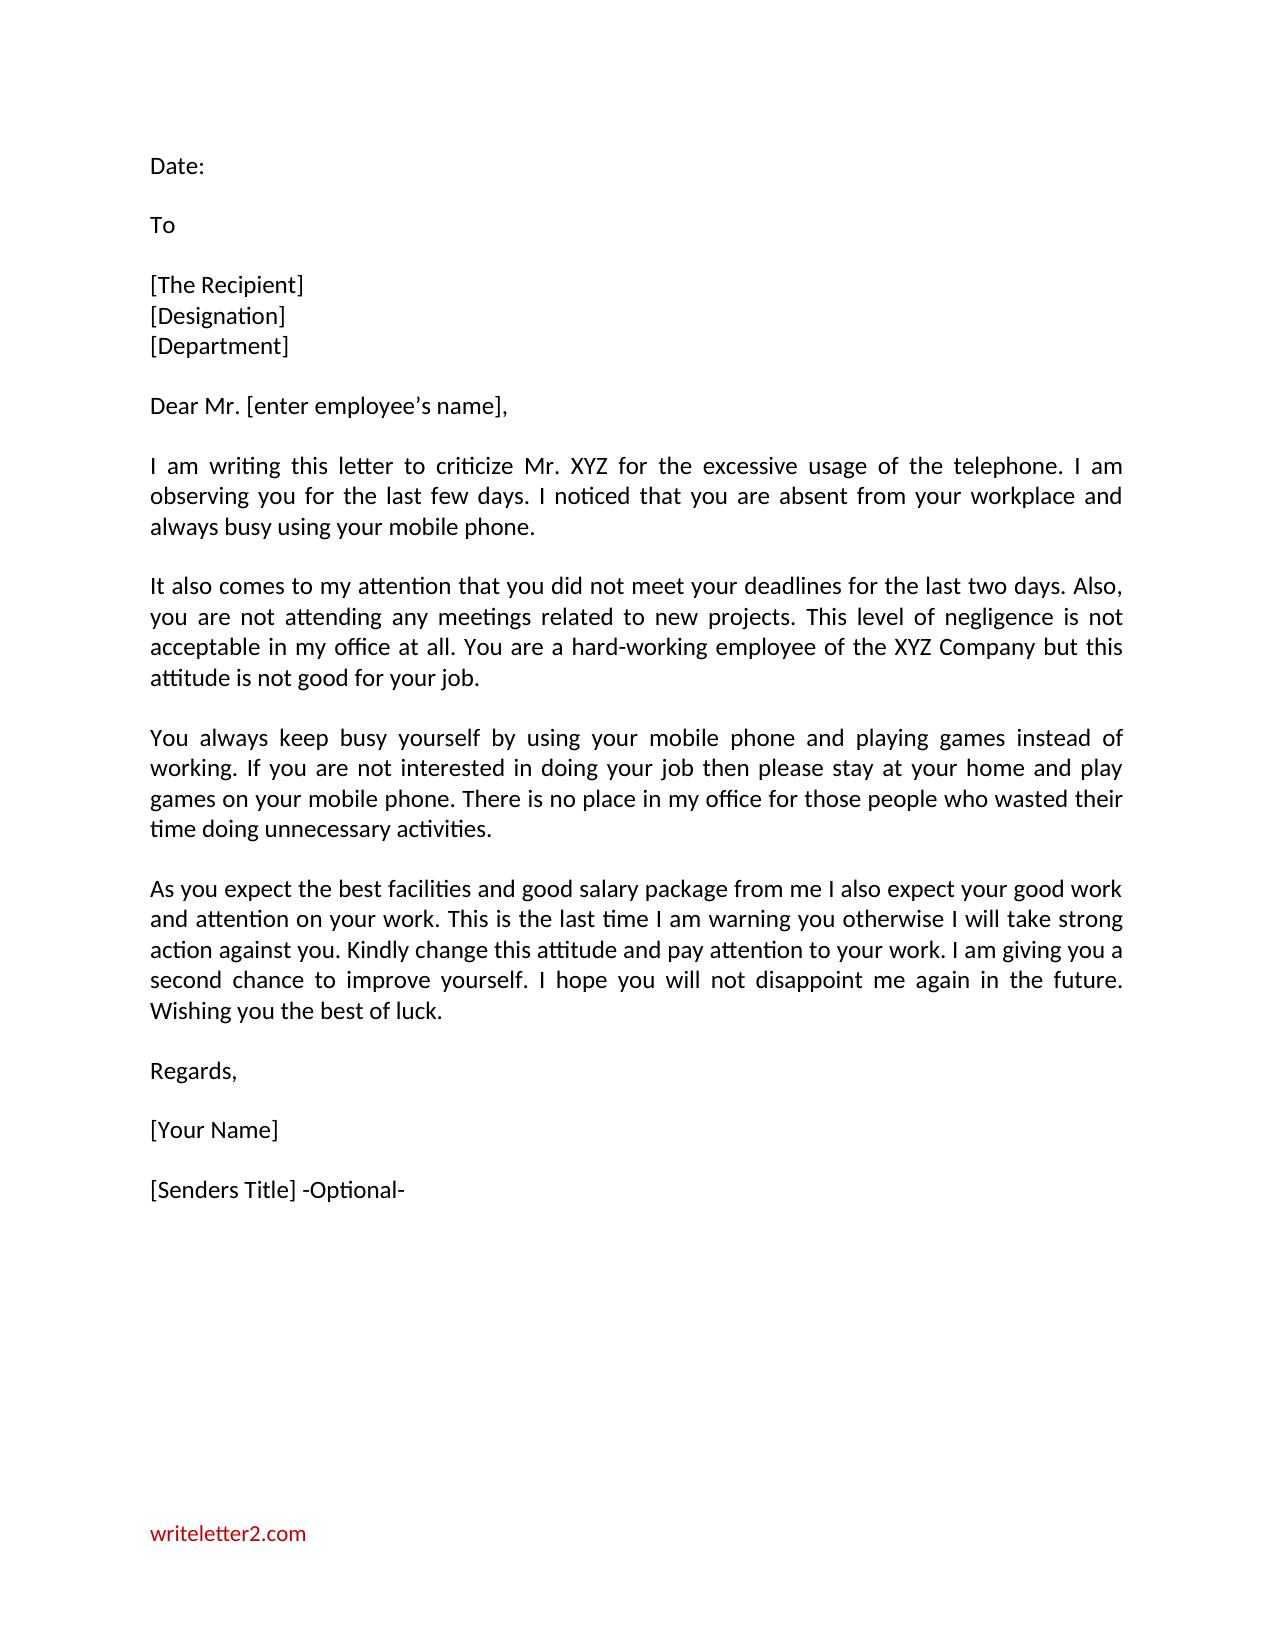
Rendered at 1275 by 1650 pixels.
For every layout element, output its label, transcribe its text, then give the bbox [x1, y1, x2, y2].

text You always keep busy yourself by using your mobile phone and playing games instead of working. If you are not interested in doing your job then please stay at your home and play games on your mobile phone. There is no place in my office for those people who wasted their time doing unnecessary activities. [150, 722, 1125, 844]
text To [150, 210, 1125, 240]
text [The Recipient] [Designation] [Department] [150, 269, 1125, 361]
text I am writing this letter to criticize Mr. XYZ for the excessive usage of the telephone. I am observing you for the last few days. I noticed that you are absent from your workplace and always busy using your mobile phone. [150, 450, 1125, 541]
text Date: [150, 150, 1125, 181]
text Dear Mr. [enter employee’s name], [150, 390, 1125, 421]
text As you expect the best facilities and good salary package from me I also expect your good work and attention on your work. This is the last time I am warning you otherwise I will take strong action against you. Kindly change this attitude and pay attention to your work. I am giving you a second chance to improve yourself. I hope you will not disappoint me again in the future. Wishing you the best of luck. [150, 873, 1125, 1026]
text [Your Name] [150, 1114, 1125, 1145]
text Regards, [150, 1055, 1125, 1085]
text [Senders Title] -Optional- [150, 1174, 1125, 1205]
text It also comes to my attention that you did not meet your deadlines for the last two days. Also, you are not attending any meetings related to new projects. This level of negligence is not acceptable in my office at all. You are a hard-working employee of the XYZ Company but this attitude is not good for your job. [150, 571, 1125, 693]
